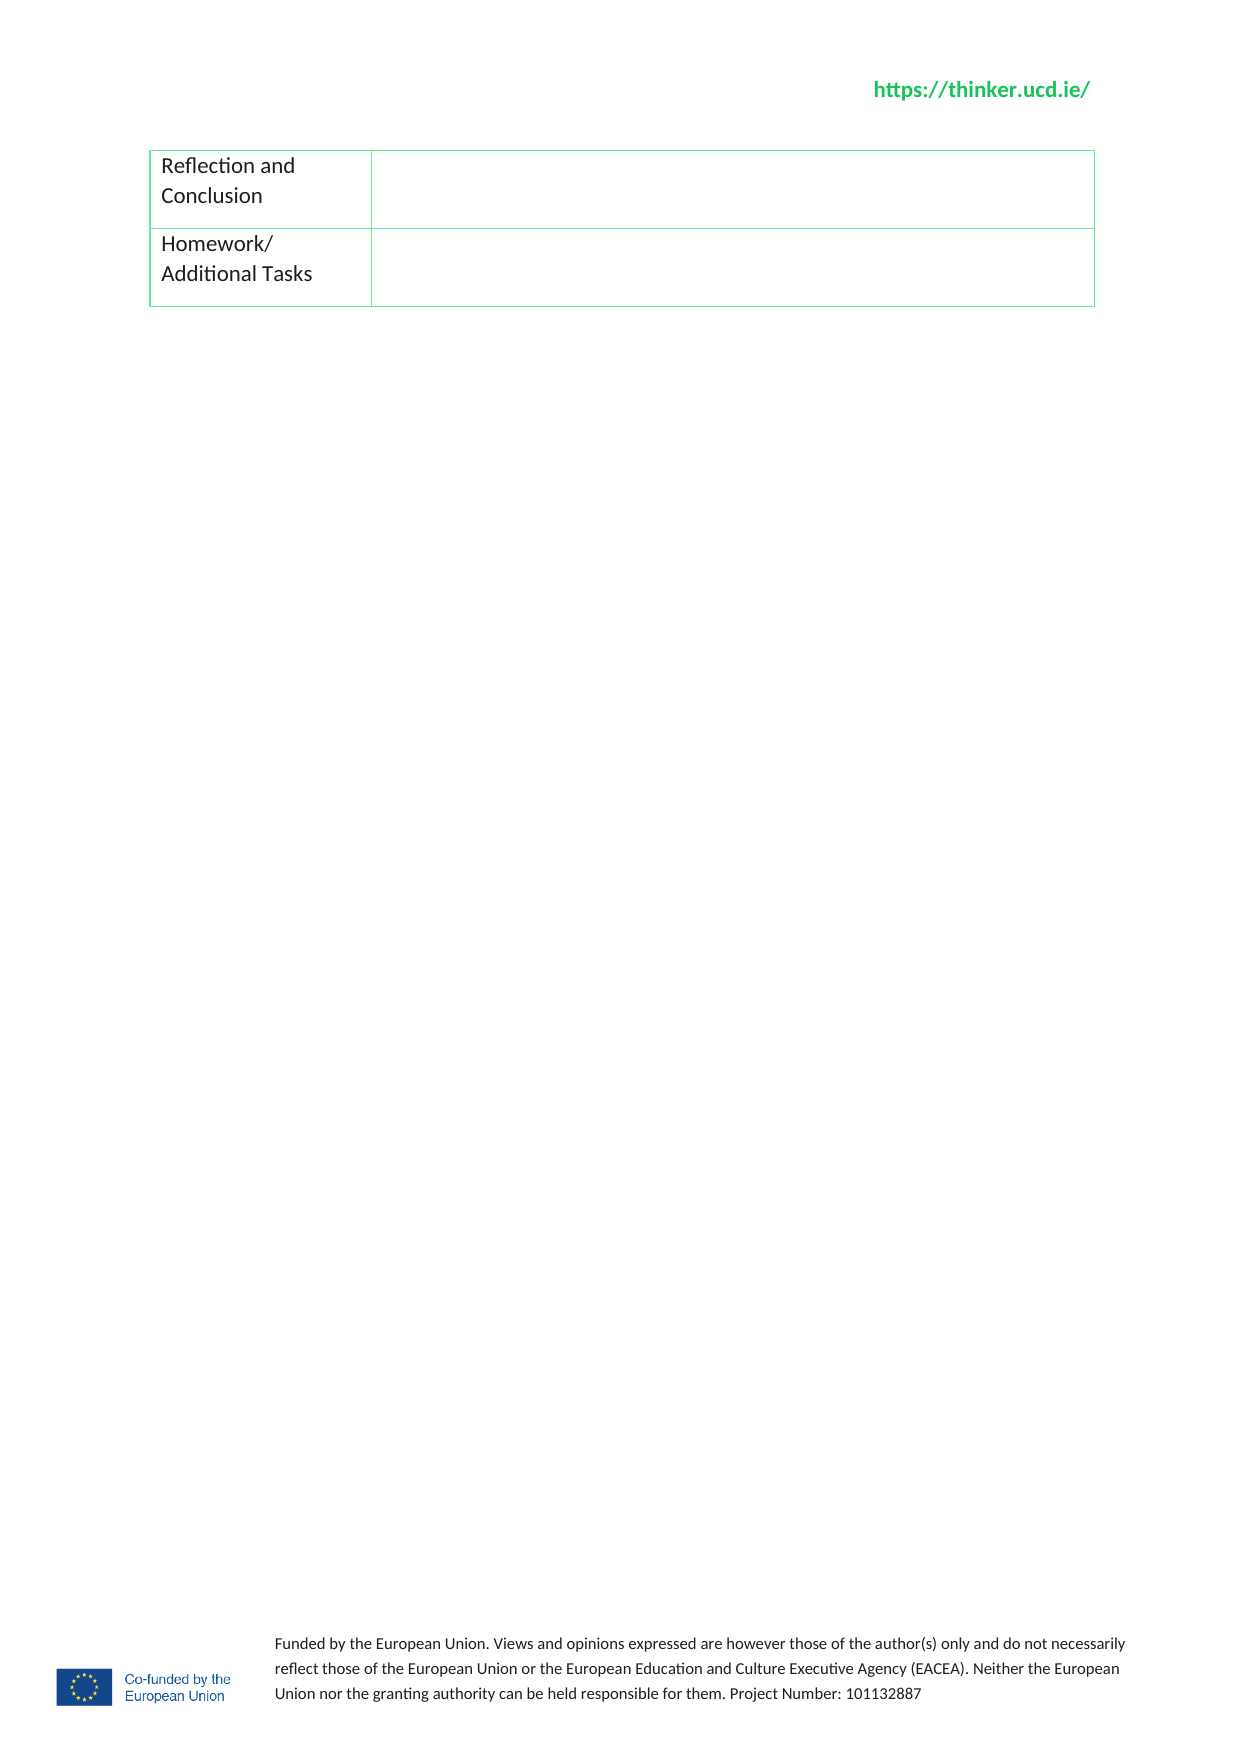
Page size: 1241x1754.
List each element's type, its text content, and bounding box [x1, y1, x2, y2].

table_cell Homework/ Additional Tasks [151, 229, 371, 306]
table_cell [372, 151, 1094, 228]
table_cell Reflection and Conclusion [151, 151, 371, 228]
table_cell [372, 229, 1094, 306]
picture [44, 1646, 260, 1730]
